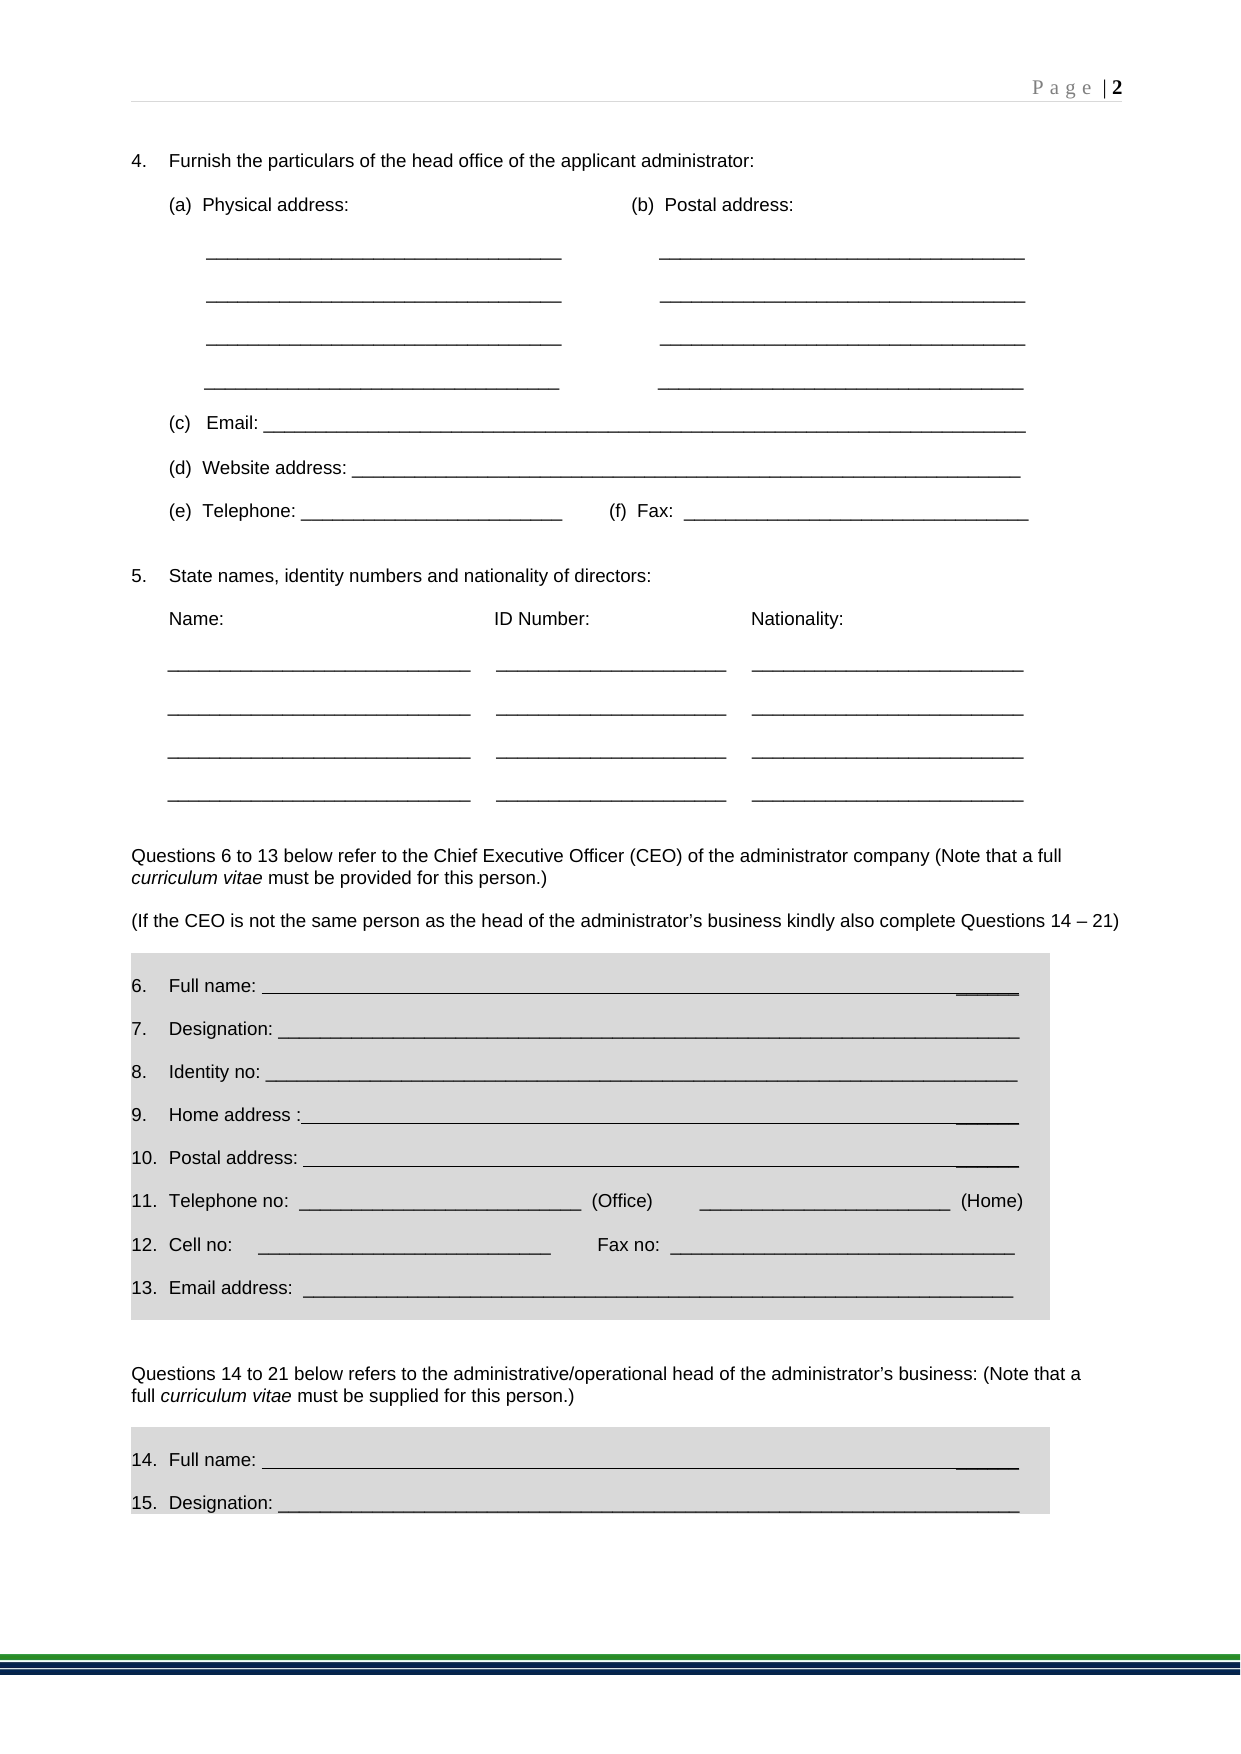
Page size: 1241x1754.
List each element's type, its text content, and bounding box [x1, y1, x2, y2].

text (e) Telephone: _________________________ (f) Fax: _________________________________ [169, 500, 1122, 522]
text __________________________________ ___________________________________ [131, 239, 1122, 261]
text __________________________________ ___________________________________ [131, 368, 1122, 390]
text (a) Physical address: (b) Postal address: [169, 193, 1122, 215]
text (c) Email: _________________________________________________________________________ [169, 412, 1122, 433]
list Identity no: ________________________________________________________________________ [131, 1061, 1050, 1082]
text Questions 6 to 13 below refer to the Chief Executive Officer (CEO) of the administrator company (Note that a full curriculum vitae must be provided for this person.) [131, 845, 1122, 888]
list Cell no: ____________________________ Fax no: _________________________________ [131, 1233, 1050, 1277]
text Questions 14 to 21 below refers to the administrative/operational head of the administrator’s business: (Note that a full curriculum vitae must be supplied for this person.) [131, 1363, 1122, 1406]
text _____________________________ ______________________ __________________________ [131, 651, 1122, 673]
text (d) Website address: ________________________________________________________________ [169, 457, 1122, 479]
list Email address: ____________________________________________________________________ [131, 1277, 1050, 1320]
list Full name: ______ [131, 975, 1050, 996]
text __________________________________ ___________________________________ [131, 325, 1122, 347]
list Postal address: ______ [131, 1147, 1050, 1169]
text Name: ID Number: Nationality: [169, 608, 1122, 630]
list Designation: _______________________________________________________________________ [131, 1018, 1050, 1039]
list Furnish the particulars of the head office of the applicant administrator: [131, 150, 1122, 172]
list Full name: ______ [131, 1449, 1050, 1471]
text (If the CEO is not the same person as the head of the administrator’s business kindly also complete Questions 14 – 21) [131, 910, 1122, 932]
list State names, identity numbers and nationality of directors: [131, 565, 1122, 587]
text _____________________________ ______________________ __________________________ [131, 737, 1122, 759]
picture [0, 1654, 1241, 1675]
text _____________________________ ______________________ __________________________ [131, 781, 1122, 802]
text __________________________________ ___________________________________ [131, 282, 1122, 304]
text _____________________________ ______________________ __________________________ [131, 694, 1122, 716]
list Home address : ______ [131, 1104, 1050, 1126]
list Designation: _______________________________________________________________________ [131, 1492, 1050, 1514]
list Telephone no: ___________________________ (Office) ________________________ (Home) [131, 1190, 1050, 1212]
